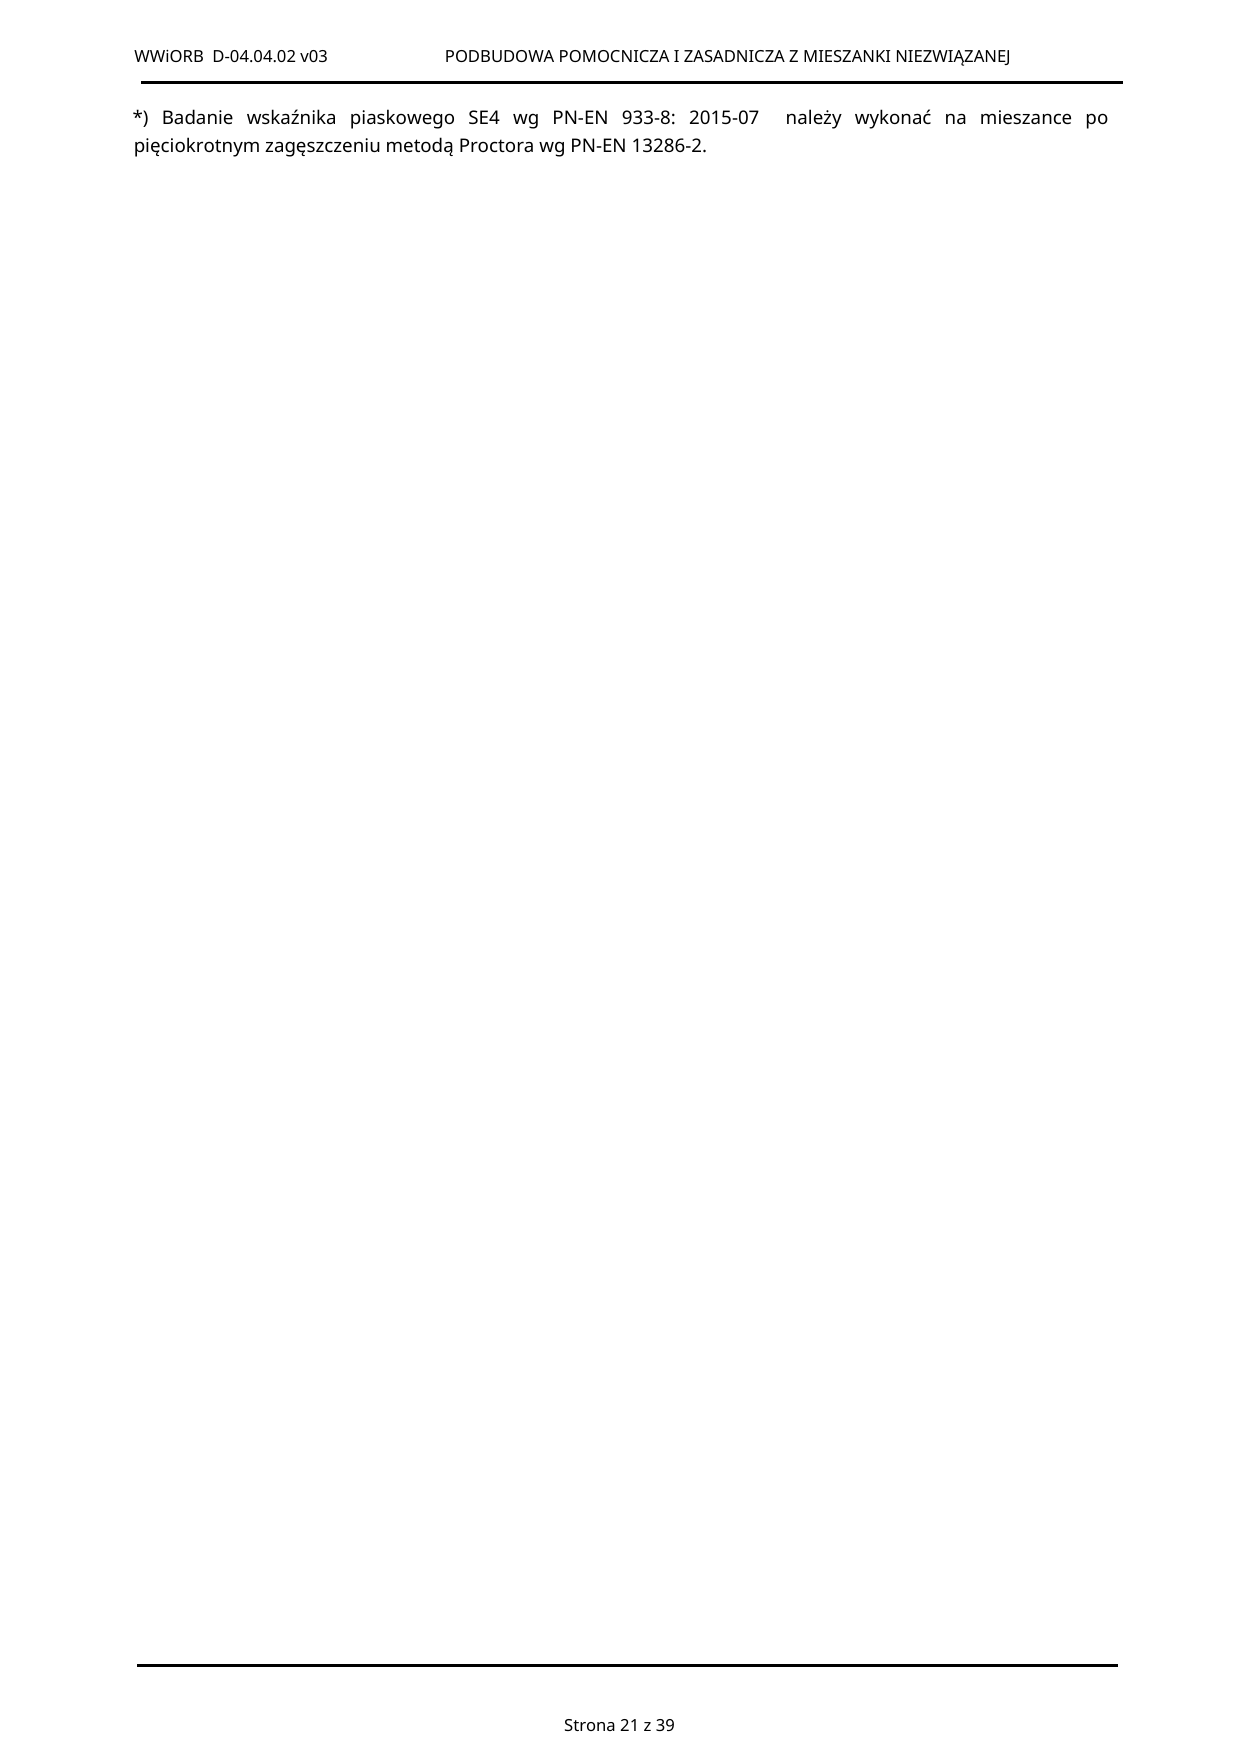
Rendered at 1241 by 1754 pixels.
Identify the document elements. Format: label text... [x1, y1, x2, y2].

text *) Badanie wskaźnika piaskowego SE4 wg PN-EN 933-8: 2015-07 należy wykonać na mieszance po pięciokrotnym zagęszczeniu metodą Proctora wg PN-EN 13286-2. [132, 104, 1110, 158]
